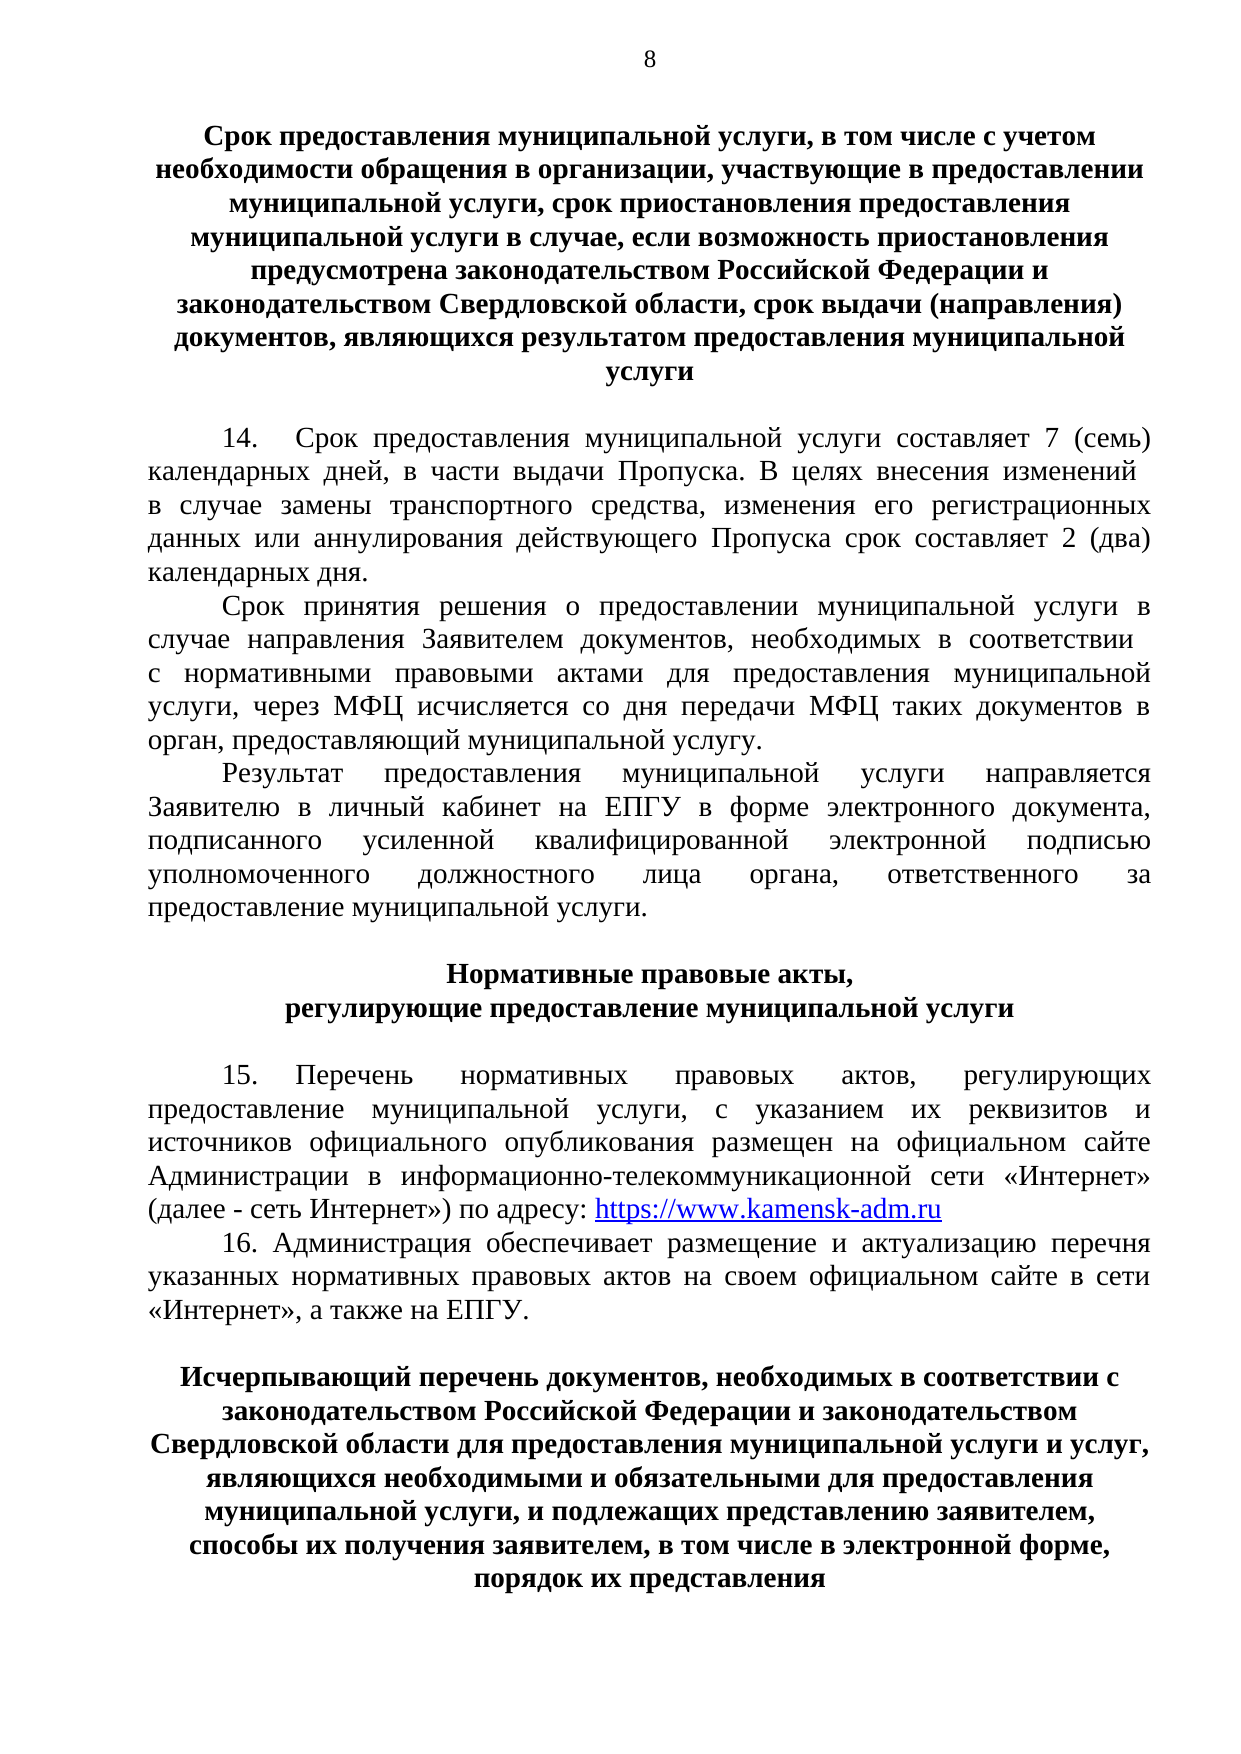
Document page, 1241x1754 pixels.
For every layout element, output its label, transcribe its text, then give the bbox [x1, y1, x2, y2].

list Перечень нормативных правовых актов, регулирующих предоставление муниципальной услуги, с указанием их реквизитов и источников официального опубликования размещен на официальном сайте Администрации в информационно-телекоммуникационной сети «Интернет» (далее - сеть Интернет») по адресу: https://www.kamensk-adm.ru [148, 1057, 1152, 1225]
text Срок принятия решения о предоставлении муниципальной услуги в случае направления Заявителем документов, необходимых в соответствии с нормативными правовыми актами для предоставления муниципальной услуги, через МФЦ исчисляется со дня передачи МФЦ таких документов в орган, предоставляющий муниципальной услугу. [148, 588, 1152, 755]
list Срок предоставления муниципальной услуги составляет 7 (семь) календарных дней, в части выдачи Пропуска. В целях внесения изменений в случае замены транспортного средства, изменения его регистрационных данных или аннулирования действующего Пропуска срок составляет 2 (два) календарных дня. [148, 420, 1152, 588]
title регулирующие предоставление муниципальной услуги [148, 990, 1152, 1024]
title Исчерпывающий перечень документов, необходимых в соответствии с законодательством Российской Федерации и законодательством Свердловской области для предоставления муниципальной услуги и услуг, являющихся необходимыми и обязательными для предоставления муниципальной услуги, и подлежащих представлению заявителем, способы их получения заявителем, в том числе в электронной форме, порядок их представления [148, 1359, 1152, 1594]
text 16. Администрация обеспечивает размещение и актуализацию перечня указанных нормативных правовых актов на своем официальном сайте в сети «Интернет», а также на ЕПГУ. [148, 1225, 1152, 1326]
title Срок предоставления муниципальной услуги, в том числе с учетом необходимости обращения в организации, участвующие в предоставлении муниципальной услуги, срок приостановления предоставления муниципальной услуги в случае, если возможность приостановления предусмотрена законодательством Российской Федерации и законодательством Свердловской области, срок выдачи (направления) документов, являющихся результатом предоставления муниципальной услуги [148, 118, 1152, 386]
title Нормативные правовые акты, [148, 957, 1152, 990]
text Результат предоставления муниципальной услуги направляется Заявителю в личный кабинет на ЕПГУ в форме электронного документа, подписанного усиленной квалифицированной электронной подписью уполномоченного должностного лица органа, ответственного за предоставление муниципальной услуги. [148, 755, 1152, 923]
